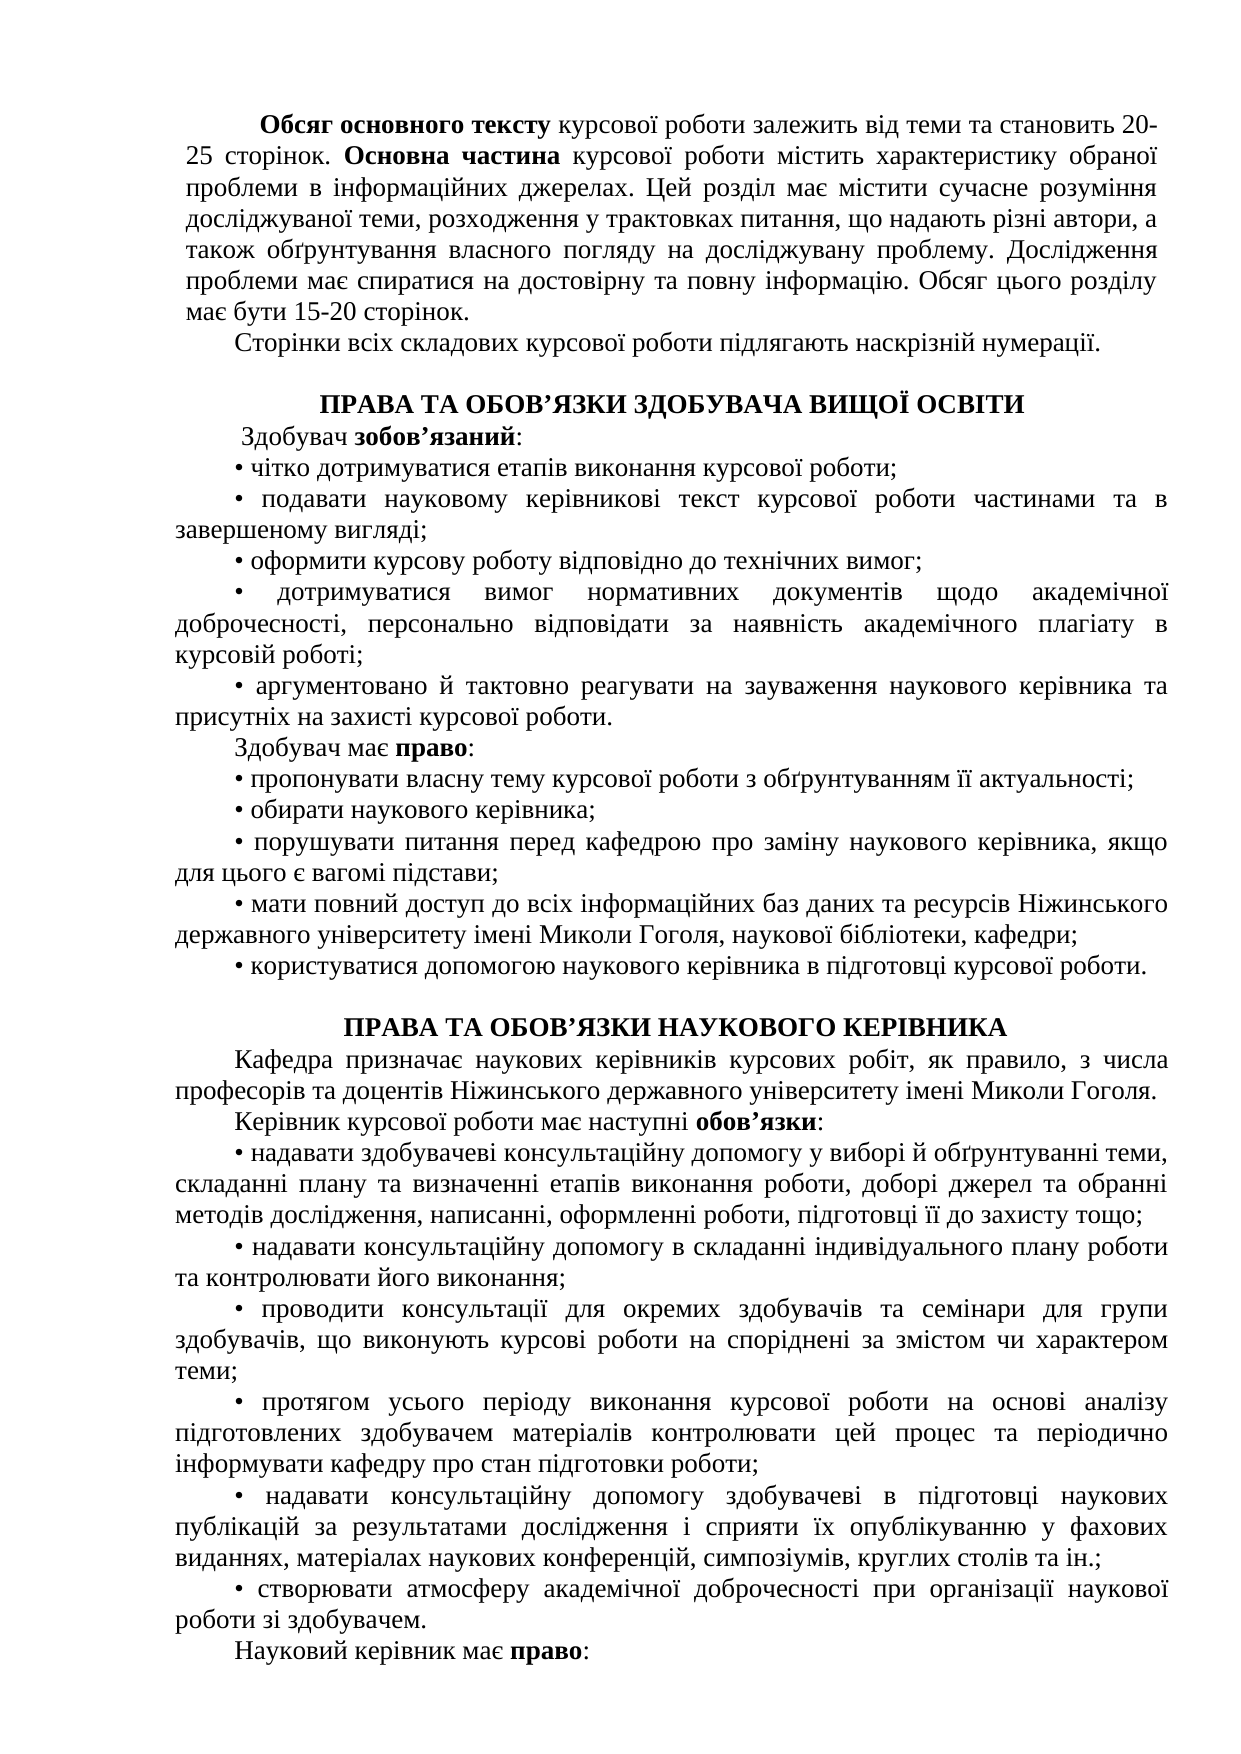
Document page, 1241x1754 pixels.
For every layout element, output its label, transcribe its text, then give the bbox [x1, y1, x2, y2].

text • порушувати питання перед кафедрою про заміну наукового керівника, якщо для цього є вагомі підстави; [175, 825, 1169, 887]
text • мати повний доступ до всіх інформаційних баз даних та ресурсів Ніжинського державного університету імені Миколи Гоголя, наукової бібліотеки, кафедри; [175, 887, 1169, 949]
text Обсяг основного тексту курсової роботи залежить від теми та становить 20-25 сторінок. Основна частина курсової роботи містить характеристику обраної проблеми в інформаційних джерелах. Цей розділ має містити сучасне розуміння досліджуваної теми, розходження у трактовках питання, що надають різні автори, а також обґрунтування власного погляду на досліджувану проблему. Дослідження проблеми має спиратися на достовірну та повну інформацію. Обсяг цього розділу має бути 15-20 сторінок. [186, 108, 1158, 326]
text Кафедра призначає наукових керівників курсових робіт, як правило, з числа професорів та доцентів Ніжинського державного університету імені Миколи Гоголя. [175, 1043, 1169, 1105]
text • оформити курсову роботу відповідно до технічних вимог; [175, 544, 1169, 576]
text • протягом усього періоду виконання курсової роботи на основі аналізу підготовлених здобувачем матеріалів контролювати цей процес та періодично інформувати кафедру про стан підготовки роботи; [175, 1385, 1169, 1479]
text ПРАВА ТА ОБОВ’ЯЗКИ ЗДОБУВАЧА ВИЩОЇ ОСВІТИ [175, 389, 1169, 420]
text • проводити консультації для окремих здобувачів та семінари для групи здобувачів, що виконують курсові роботи на споріднені за змістом чи характером теми; [175, 1292, 1169, 1385]
text • користуватися допомогою наукового керівника в підготовці курсової роботи. [175, 949, 1169, 980]
text Науковий керівник має право: [175, 1634, 1169, 1666]
text • чітко дотримуватися етапів виконання курсової роботи; [175, 451, 1169, 482]
text • створювати атмосферу академічної доброчесності при організації наукової роботи зі здобувачем. [175, 1572, 1169, 1634]
text • обирати наукового керівника; [175, 793, 1169, 825]
text • подавати науковому керівникові текст курсової роботи частинами та в завершеному вигляді; [175, 482, 1169, 544]
text Здобувач має право: [175, 731, 1169, 762]
text Сторінки всіх складових курсової роботи підлягають наскрізній нумерації. [175, 326, 1169, 357]
text • надавати здобувачеві консультаційну допомогу у виборі й обґрунтуванні теми, складанні плану та визначенні етапів виконання роботи, доборі джерел та обранні методів дослідження, написанні, оформленні роботи, підготовці її до захисту тощо; [175, 1136, 1169, 1229]
text ПРАВА ТА ОБОВ’ЯЗКИ НАУКОВОГО КЕРІВНИКА [175, 1012, 1169, 1043]
text • аргументовано й тактовно реагувати на зауваження наукового керівника та присутніх на захисті курсової роботи. [175, 669, 1169, 731]
text Керівник курсової роботи має наступні обов’язки: [175, 1105, 1169, 1136]
text • пропонувати власну тему курсової роботи з обґрунтуванням її актуальності; [175, 762, 1169, 793]
text • надавати консультаційну допомогу в складанні індивідуального плану роботи та контролювати його виконання; [175, 1229, 1169, 1292]
text Здобувач зобов’язаний: [175, 420, 1169, 451]
text • надавати консультаційну допомогу здобувачеві в підготовці наукових публікацій за результатами дослідження і сприяти їх опублікуванню у фахових виданнях, матеріалах наукових конференцій, симпозіумів, круглих столів та ін.; [175, 1479, 1169, 1572]
text • дотримуватися вимог нормативних документів щодо академічної доброчесності, персонально відповідати за наявність академічного плагіату в курсовій роботі; [175, 576, 1169, 669]
